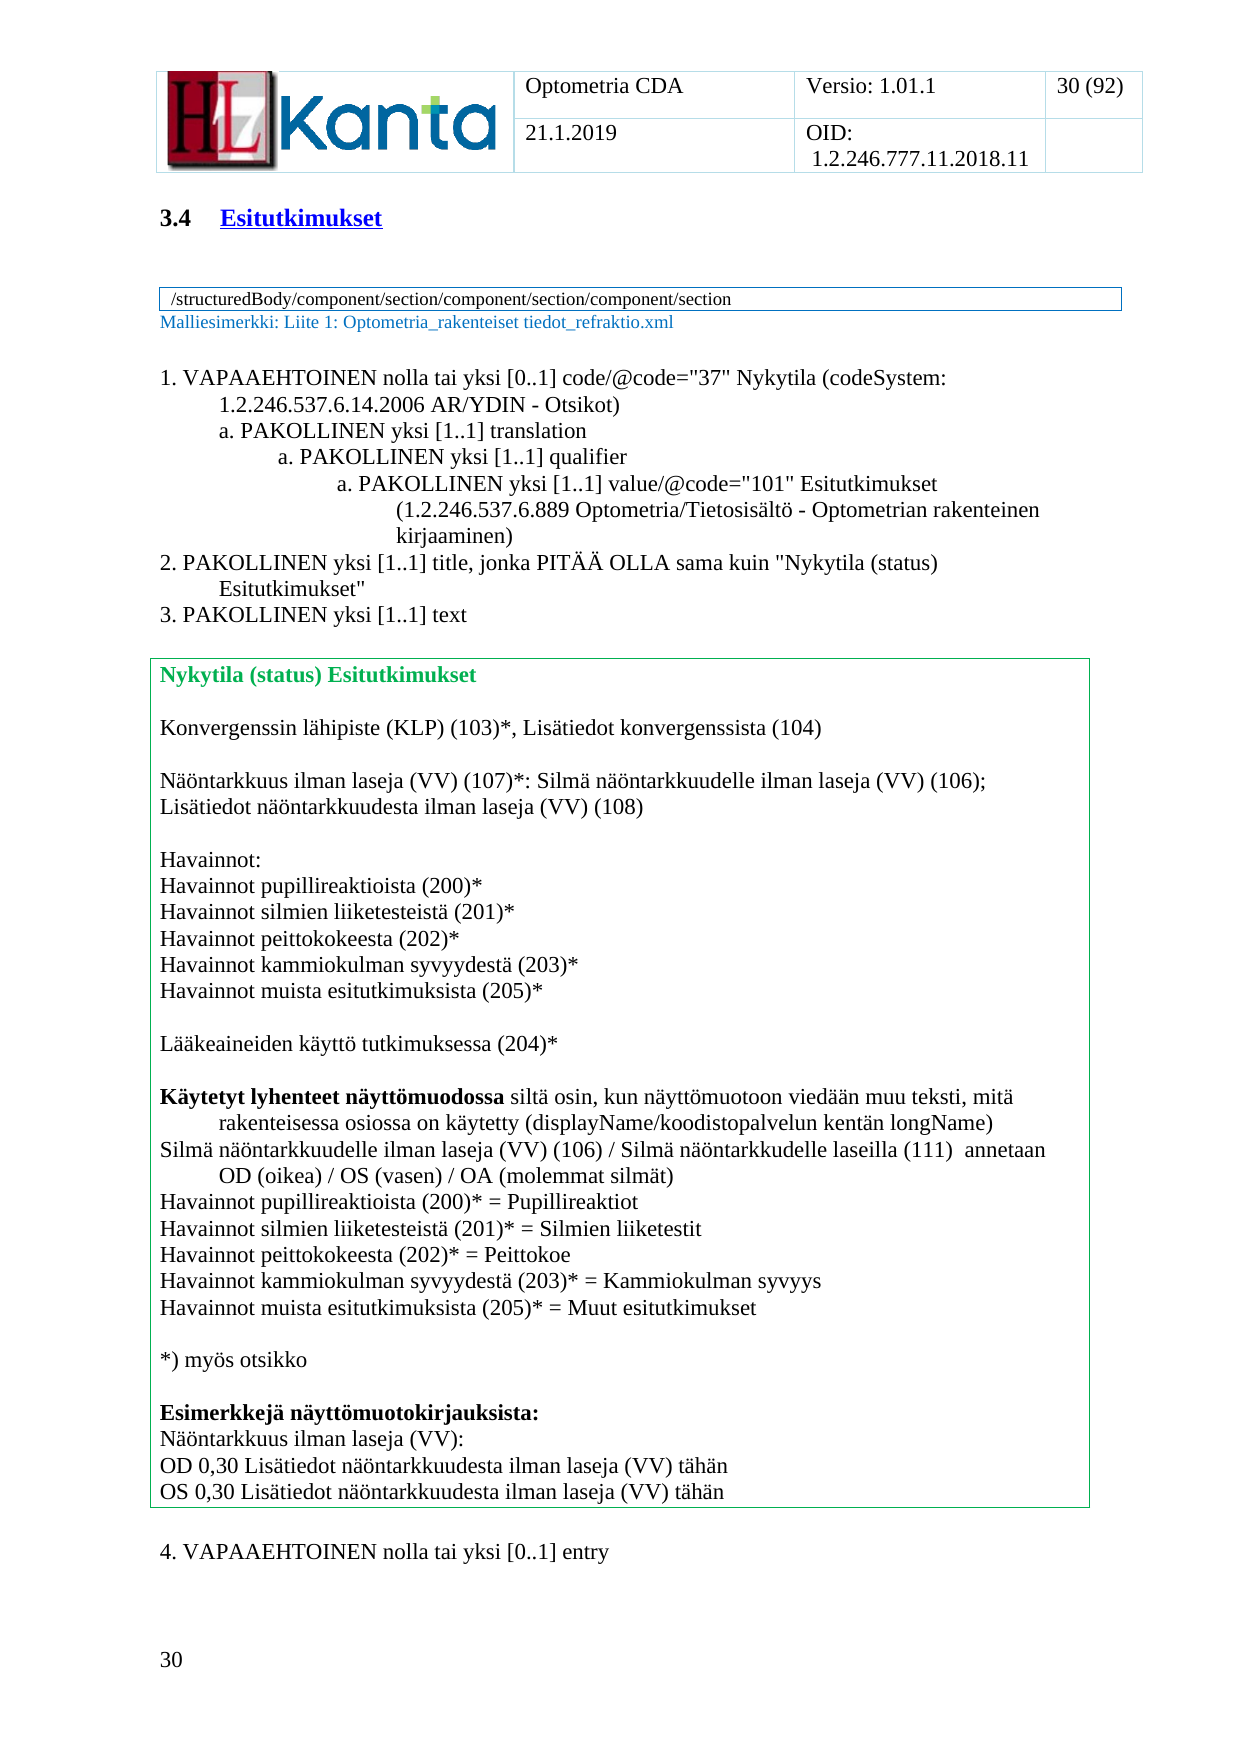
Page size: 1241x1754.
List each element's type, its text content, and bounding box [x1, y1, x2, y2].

text Havainnot silmien liiketesteistä (201)* = Silmien liiketestit [159, 1215, 1081, 1241]
text Nykytila (status) Esitutkimukset [151, 659, 1089, 688]
text Havainnot peittokokeesta (202)* = Peittokoe [159, 1241, 1081, 1267]
text 2. PAKOLLINEN yksi [1..1] title, jonka PITÄÄ OLLA sama kuin "Nykytila (status) Esitutkimukset" [159, 549, 1081, 602]
text 1. VAPAAEHTOINEN nolla tai yksi [0..1] code/@code="37" Nykytila (codeSystem: 1.2.246.537.6.14.2006 AR/YDIN - Otsikot) [159, 364, 1081, 417]
text Havainnot muista esitutkimuksista (205)* = Muut esitutkimukset [159, 1294, 1081, 1320]
text a. PAKOLLINEN yksi [1..1] value/@code="101" Esitutkimukset (1.2.246.537.6.889 Optometria/Tietosisältö - Optometrian rakenteinen kirjaaminen) [337, 470, 1081, 549]
text Konvergenssin lähipiste (KLP) (103)*, Lisätiedot konvergenssista (104) [159, 714, 1081, 740]
text Käytetyt lyhenteet näyttömuodossa siltä osin, kun näyttömuotoon viedään muu teksti, mitä rakenteisessa osiossa on käytetty (displayName/koodistopalvelun kentän longName) [159, 1083, 1081, 1136]
text Havainnot kammiokulman syvyydestä (203)* [159, 951, 1081, 977]
text Havainnot pupillireaktioista (200)* = Pupillireaktiot [159, 1188, 1081, 1215]
text a. PAKOLLINEN yksi [1..1] qualifier [278, 443, 1081, 470]
text Havainnot peittokokeesta (202)* [159, 925, 1081, 951]
text Malliesimerkki: Liite 1: Optometria_rakenteiset tiedot_refraktio.xml [159, 311, 1081, 332]
text Lääkeaineiden käyttö tutkimuksessa (204)* [159, 1030, 1081, 1057]
text Havainnot silmien liiketesteistä (201)* [159, 898, 1081, 925]
text Esimerkkejä näyttömuotokirjauksista: [159, 1399, 1081, 1422]
text a. PAKOLLINEN yksi [1..1] translation [218, 417, 1081, 443]
text Havainnot: [159, 846, 1081, 872]
text Näöntarkkuus ilman laseja (VV) (107)*: Silmä näöntarkkuudelle ilman laseja (VV) (106); Lisätiedot näöntarkkuudesta ilman laseja (VV) (108) [159, 767, 1081, 819]
text 4. VAPAAEHTOINEN nolla tai yksi [0..1] entry [159, 1538, 1081, 1564]
picture [281, 96, 496, 150]
text Silmä näöntarkkuudelle ilman laseja (VV) (106) / Silmä näöntarkkudelle laseilla (111) annetaan OD (oikea) / OS (vasen) / OA (molemmat silmät) [159, 1136, 1081, 1188]
text Havainnot kammiokulman syvyydestä (203)* = Kammiokulman syvyys [159, 1267, 1081, 1294]
subtitle Esitutkimukset [159, 203, 1081, 232]
table_header /structuredBody/component/section/component/section/component/section [160, 288, 1121, 310]
text Havainnot muista esitutkimuksista (205)* [159, 977, 1081, 1004]
text Havainnot pupillireaktioista (200)* [159, 872, 1081, 898]
text 3. PAKOLLINEN yksi [1..1] text [159, 602, 1081, 628]
text Näöntarkkuus ilman laseja (VV): OD 0,30 Lisätiedot näöntarkkuudesta ilman laseja (VV) tähän OS 0,30 Lisätiedot näöntarkkuudesta ilman laseja (VV) tähän [151, 1422, 1089, 1507]
picture [167, 71, 279, 171]
text *) myös otsikko [159, 1346, 1081, 1373]
